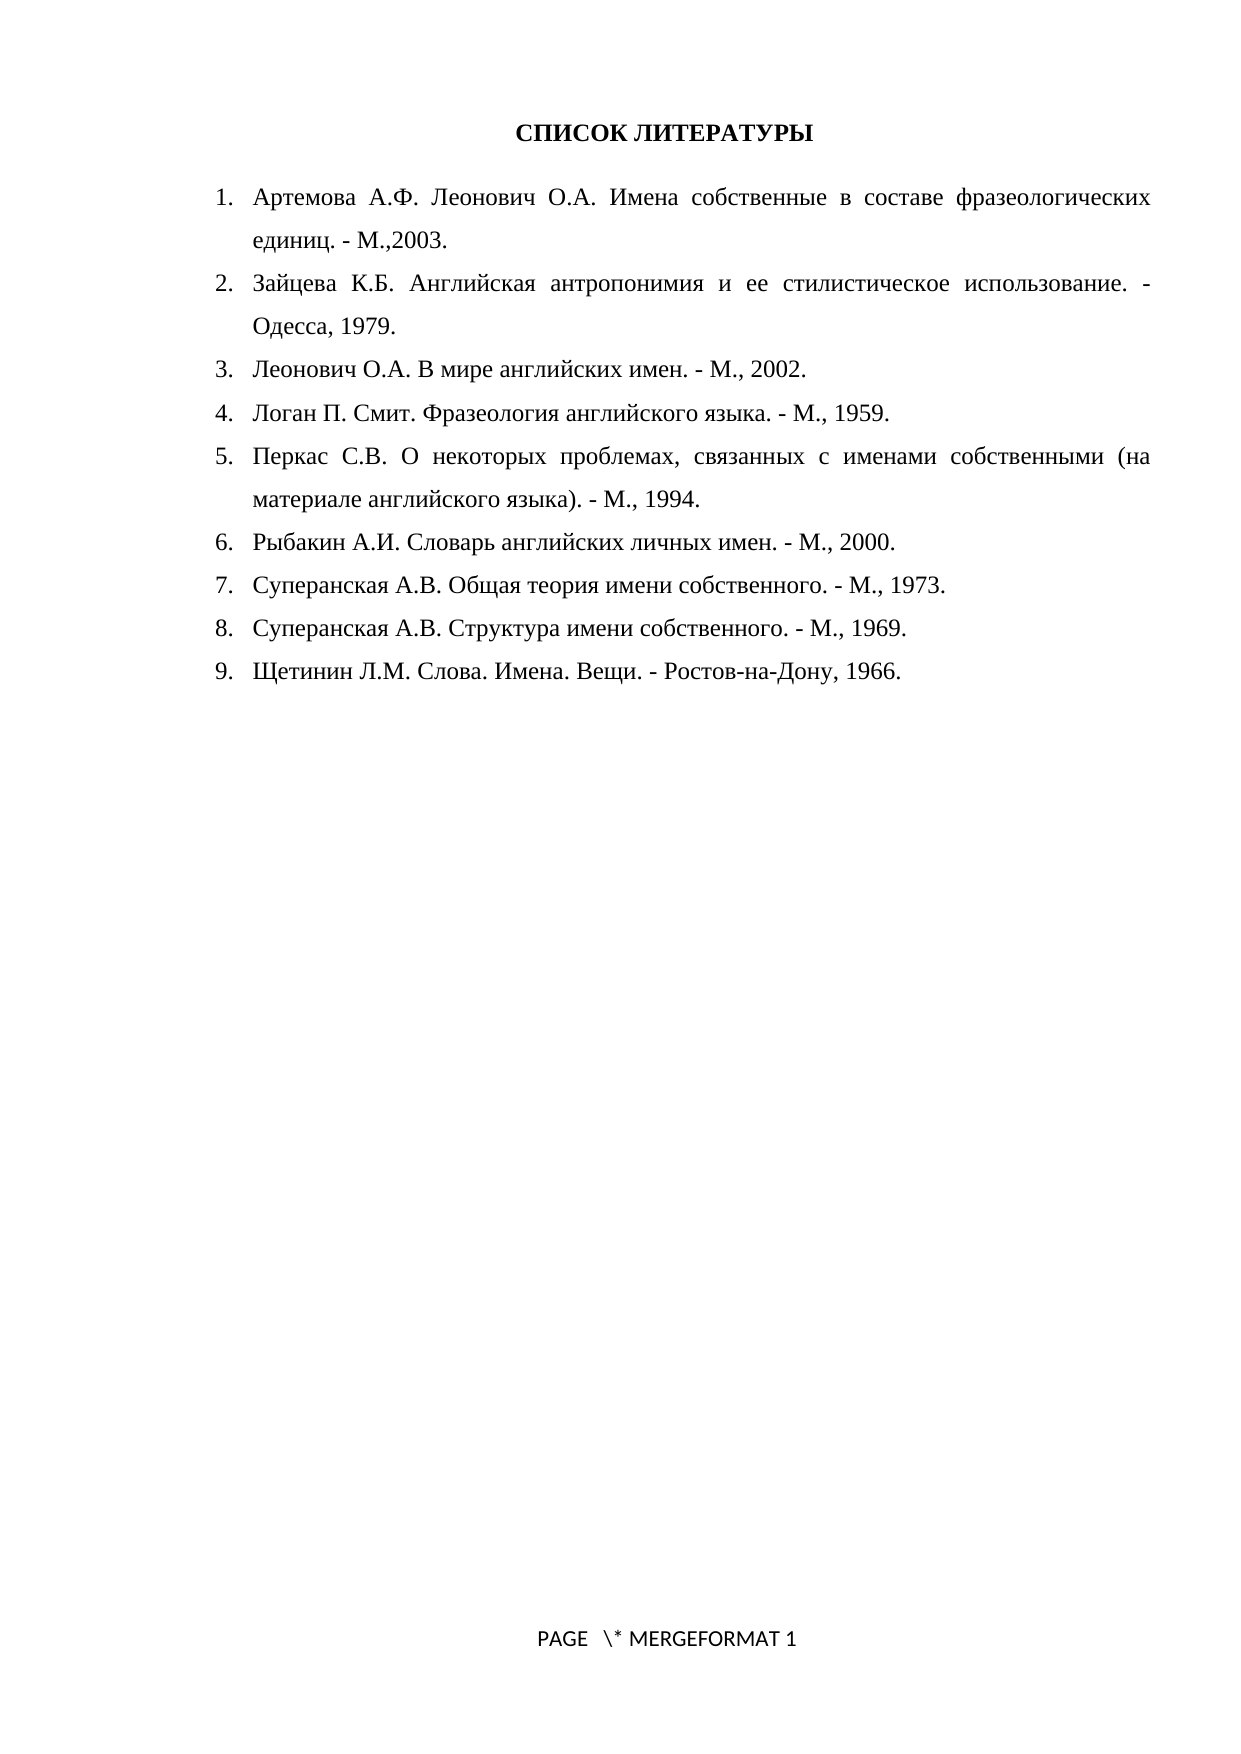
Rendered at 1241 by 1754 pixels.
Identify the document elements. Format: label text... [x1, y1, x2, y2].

list Артемова А.Ф. Леонович О.А. Имена собственные в составе фразеологических единиц. - М.,2003. [215, 182, 1152, 254]
list Щетинин Л.М. Слова. Имена. Вещи. - Ростов-на-Дону, 1966. [215, 656, 1152, 685]
list Перкас С.В. О некоторых проблемах, связанных с именами собственными (на материале английского языка). - М., 1994. [215, 441, 1152, 513]
list Зайцева К.Б. Английская антропонимия и ее стилистическое использование. - Одесса, 1979. [215, 268, 1152, 340]
list Суперанская А.В. Структура имени собственного. - М., 1969. [215, 613, 1152, 642]
list Суперанская А.В. Общая теория имени собственного. - М., 1973. [215, 570, 1152, 599]
list Логан П. Смит. Фразеология английского языка. - М., 1959. [215, 398, 1152, 426]
list Леонович О.А. В мире английских имен. - М., 2002. [215, 354, 1152, 383]
text СПИСОК ЛИТЕРАТУРЫ [177, 118, 1152, 147]
list Рыбакин А.И. Словарь английских личных имен. - М., 2000. [215, 527, 1152, 556]
